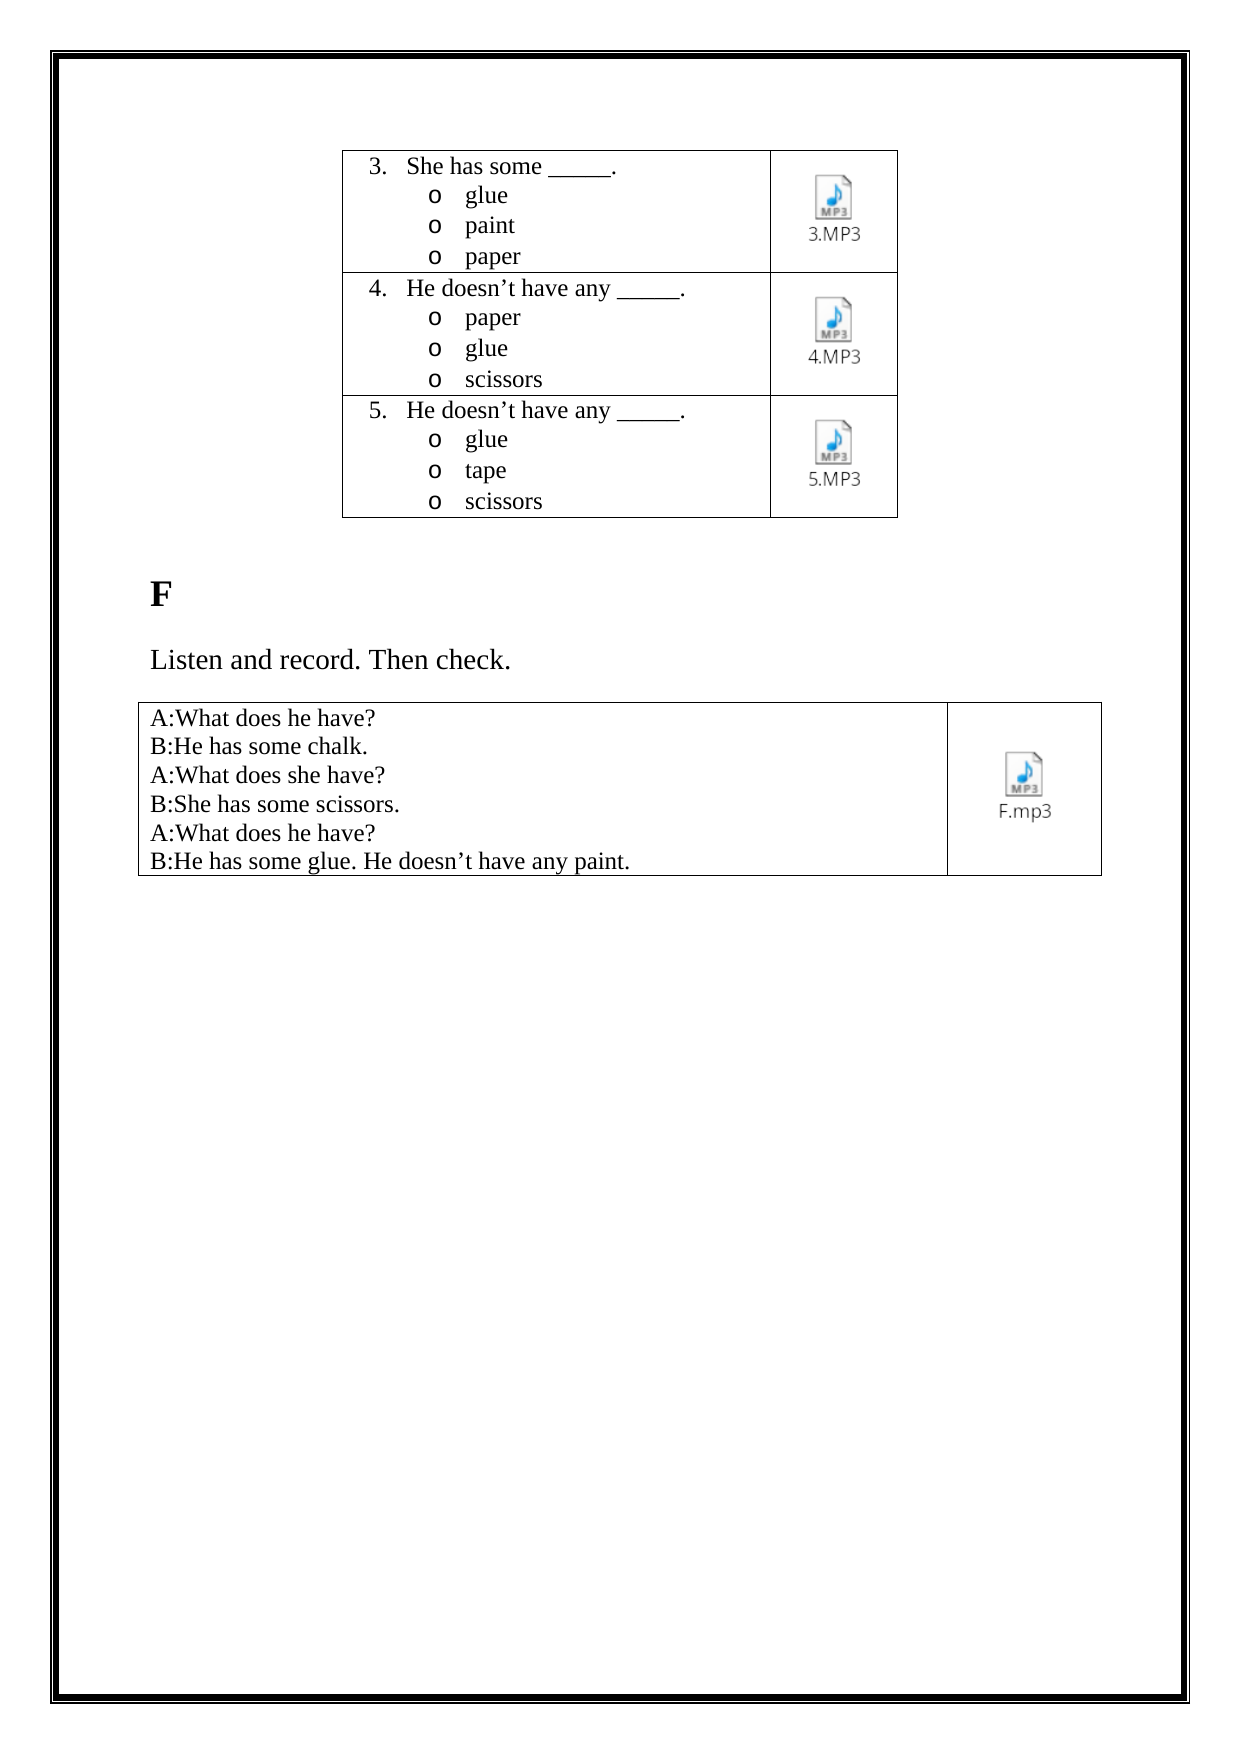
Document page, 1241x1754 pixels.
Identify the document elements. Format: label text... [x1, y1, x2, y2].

table_cell [771, 273, 897, 394]
table_cell [771, 151, 897, 272]
table_cell He doesn’t have any _____. paper glue scissors [343, 273, 770, 394]
table_header A:What does he have? B:He has some chalk. A:What does she have? B:She has some scissors. A:What does he have? B:He has some glue. He doesn’t have any paint. [139, 703, 947, 875]
table_header [948, 703, 1101, 875]
text Listen and record. Then check. [150, 642, 1090, 676]
text F [150, 572, 1090, 615]
table_cell [771, 396, 897, 517]
table_cell He doesn’t have any _____. glue tape scissors [343, 396, 770, 517]
table_cell She has some _____. glue paint paper [343, 151, 770, 272]
